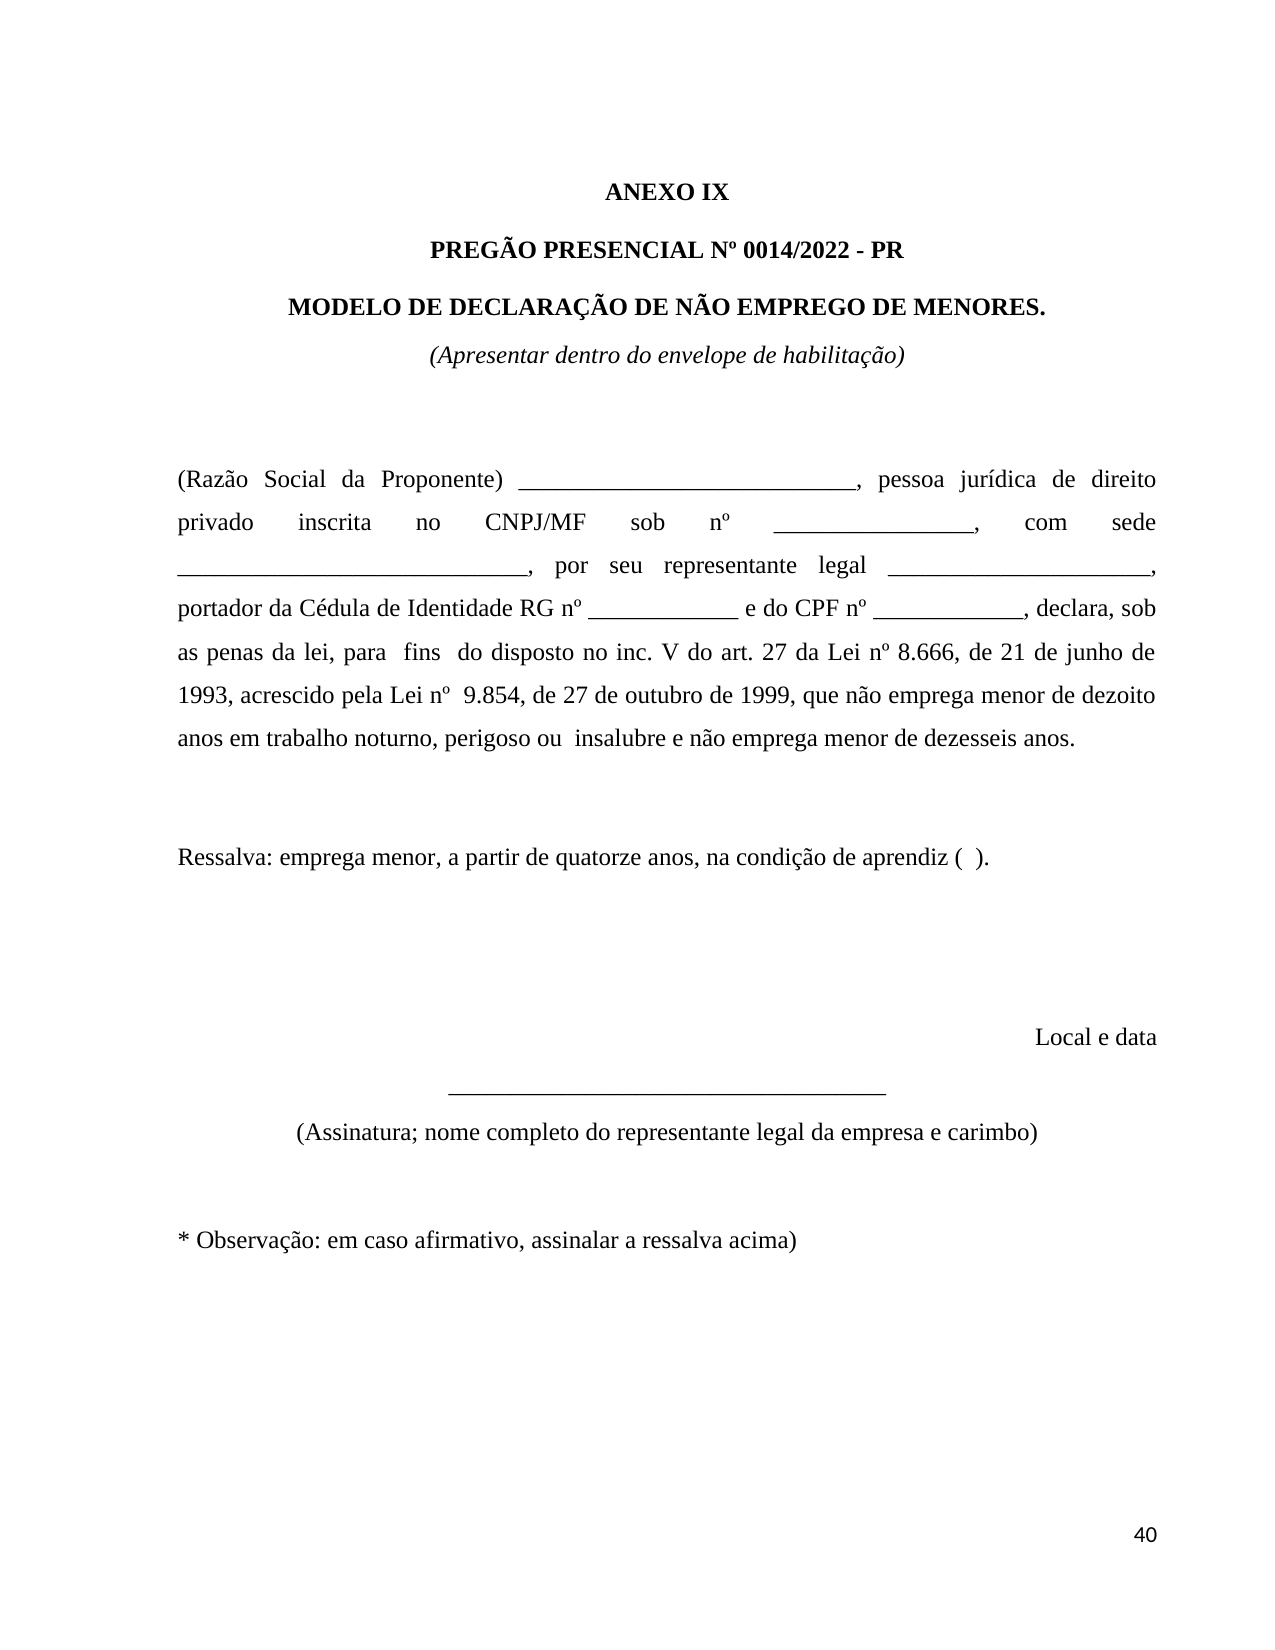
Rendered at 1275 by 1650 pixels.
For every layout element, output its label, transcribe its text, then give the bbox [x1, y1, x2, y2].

text (Razão Social da Proponente) ___________________________, pessoa jurídica de direito privado inscrita no CNPJ/MF sob nº ________________, com sede ____________________________, por seu representante legal _____________________, portador da Cédula de Identidade RG nº ____________ e do CPF nº ____________, declara, sob as penas da lei, para fins do disposto no inc. V do art. 27 da Lei nº 8.666, de 21 de junho de 1993, acrescido pela Lei nº 9.854, de 27 de outubro de 1999, que não emprega menor de dezoito anos em trabalho noturno, perigoso ou insalubre e não emprega menor de dezesseis anos. [177, 464, 1157, 752]
text Ressalva: emprega menor, a partir de quatorze anos, na condição de aprendiz ( ). [177, 842, 1157, 871]
text * Observação: em caso afirmativo, assinalar a ressalva acima) [177, 1225, 1157, 1253]
text (Assinatura; nome completo do representante legal da empresa e carimbo) [177, 1117, 1157, 1146]
text ANEXO IX [177, 177, 1157, 206]
text ___________________________________ [177, 1069, 1157, 1098]
text MODELO DE DECLARAÇÃO DE NÃO EMPREGO DE MENORES. [177, 292, 1157, 321]
text PREGÃO PRESENCIAL Nº 0014/2022 - PR [177, 235, 1157, 263]
text Local e data [177, 1022, 1157, 1051]
text (Apresentar dentro do envelope de habilitação) [177, 340, 1157, 369]
